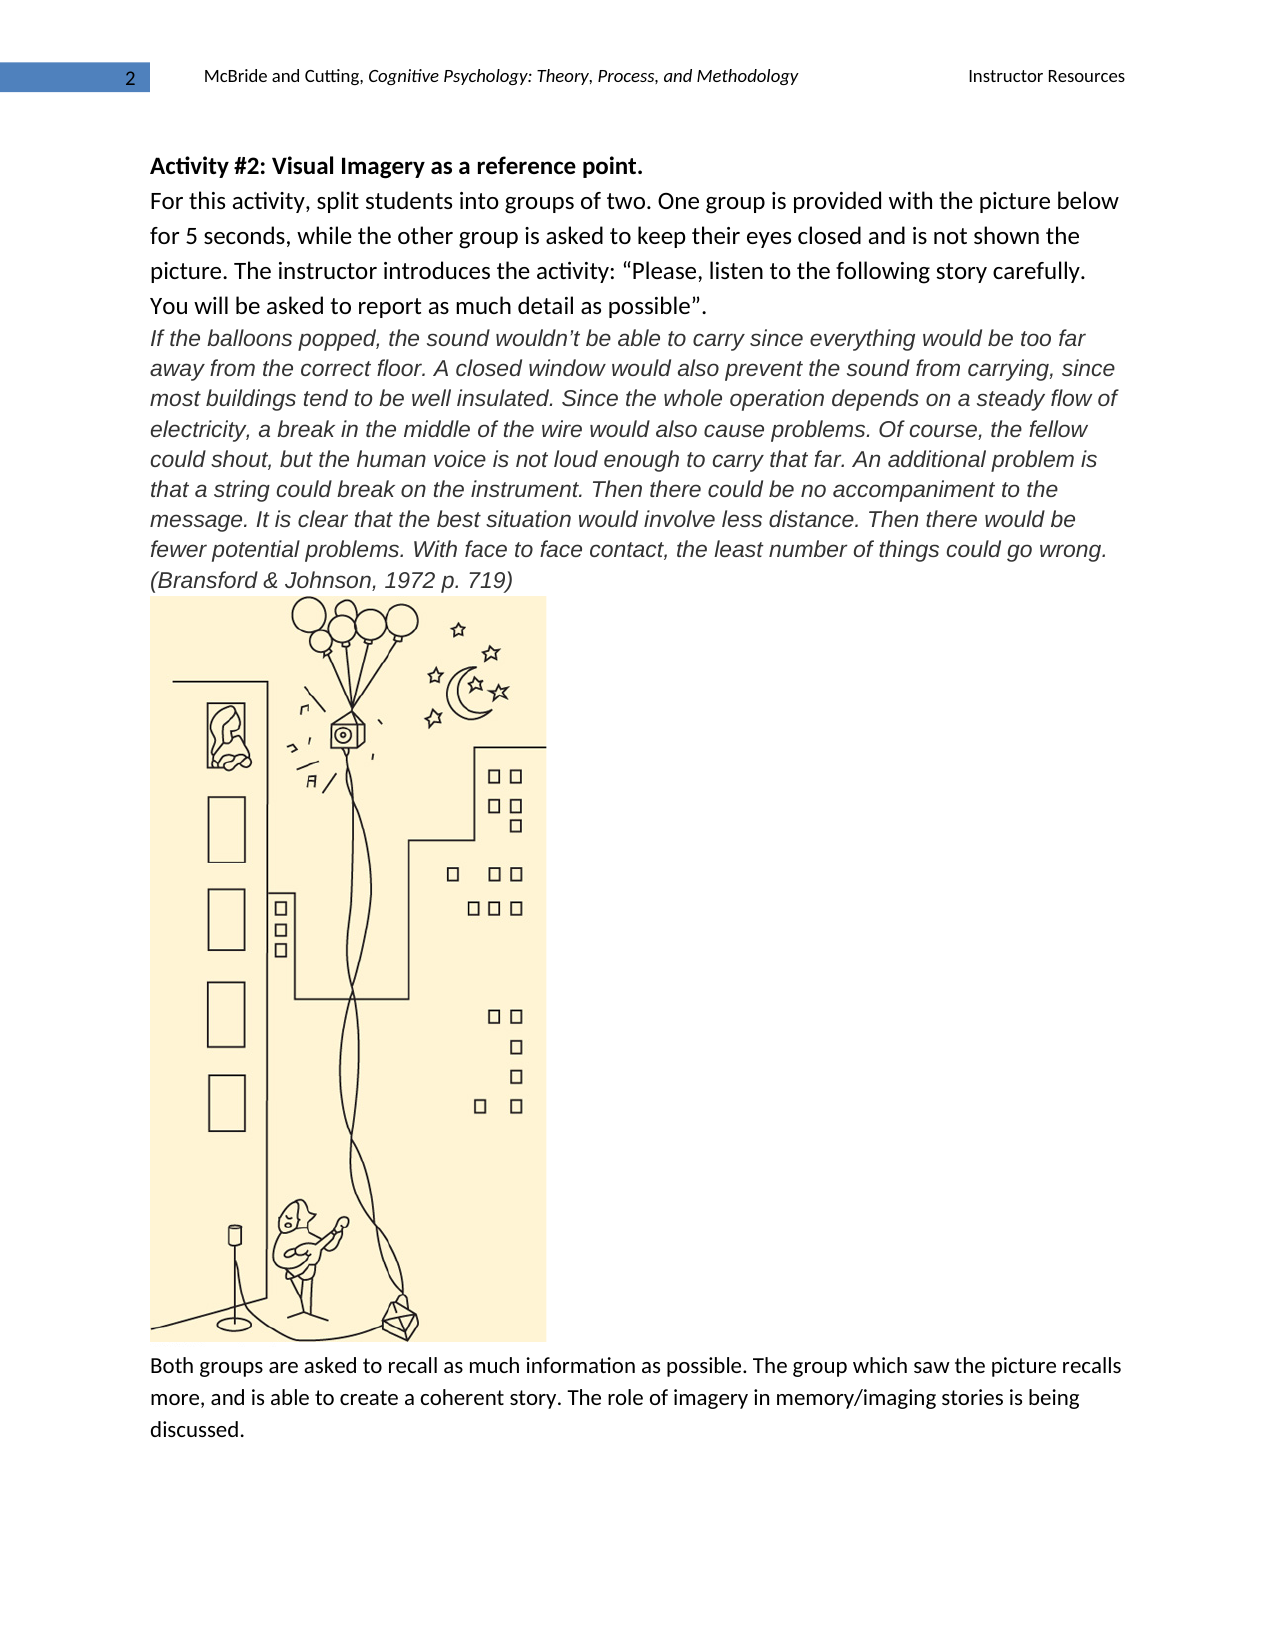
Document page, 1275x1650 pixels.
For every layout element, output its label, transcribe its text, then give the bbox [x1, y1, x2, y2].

text If the balloons popped, the sound wouldn’t be able to carry since everything would be too far away from the correct floor. A closed window would also prevent the sound from carrying, since most buildings tend to be well insulated. Since the whole operation depends on a steady flow of electricity, a break in the middle of the wire would also cause problems. Of course, the fellow could shout, but the human voice is not loud enough to carry that far. An additional problem is that a string could break on the instrument. Then there could be no accompaniment to the message. It is clear that the best situation would involve less distance. Then there would be fewer potential problems. With face to face contact, the least number of things could go wrong. (Bransford & Johnson, 1972 p. 719) [150, 325, 1125, 593]
text For this activity, split students into groups of two. One group is provided with the picture below for 5 seconds, while the other group is asked to keep their eyes closed and is not shown the picture. The instructor introduces the activity: “Please, listen to the following story carefully. You will be asked to report as much detail as possible”. [150, 185, 1125, 321]
text Activity #2: Visual Imagery as a reference point. [150, 150, 1125, 181]
picture [150, 596, 547, 1347]
text Both groups are asked to recall as much information as possible. The group which saw the picture recalls more, and is able to create a coherent story. The role of imagery in memory/imaging stories is being discussed. [150, 1351, 1125, 1443]
